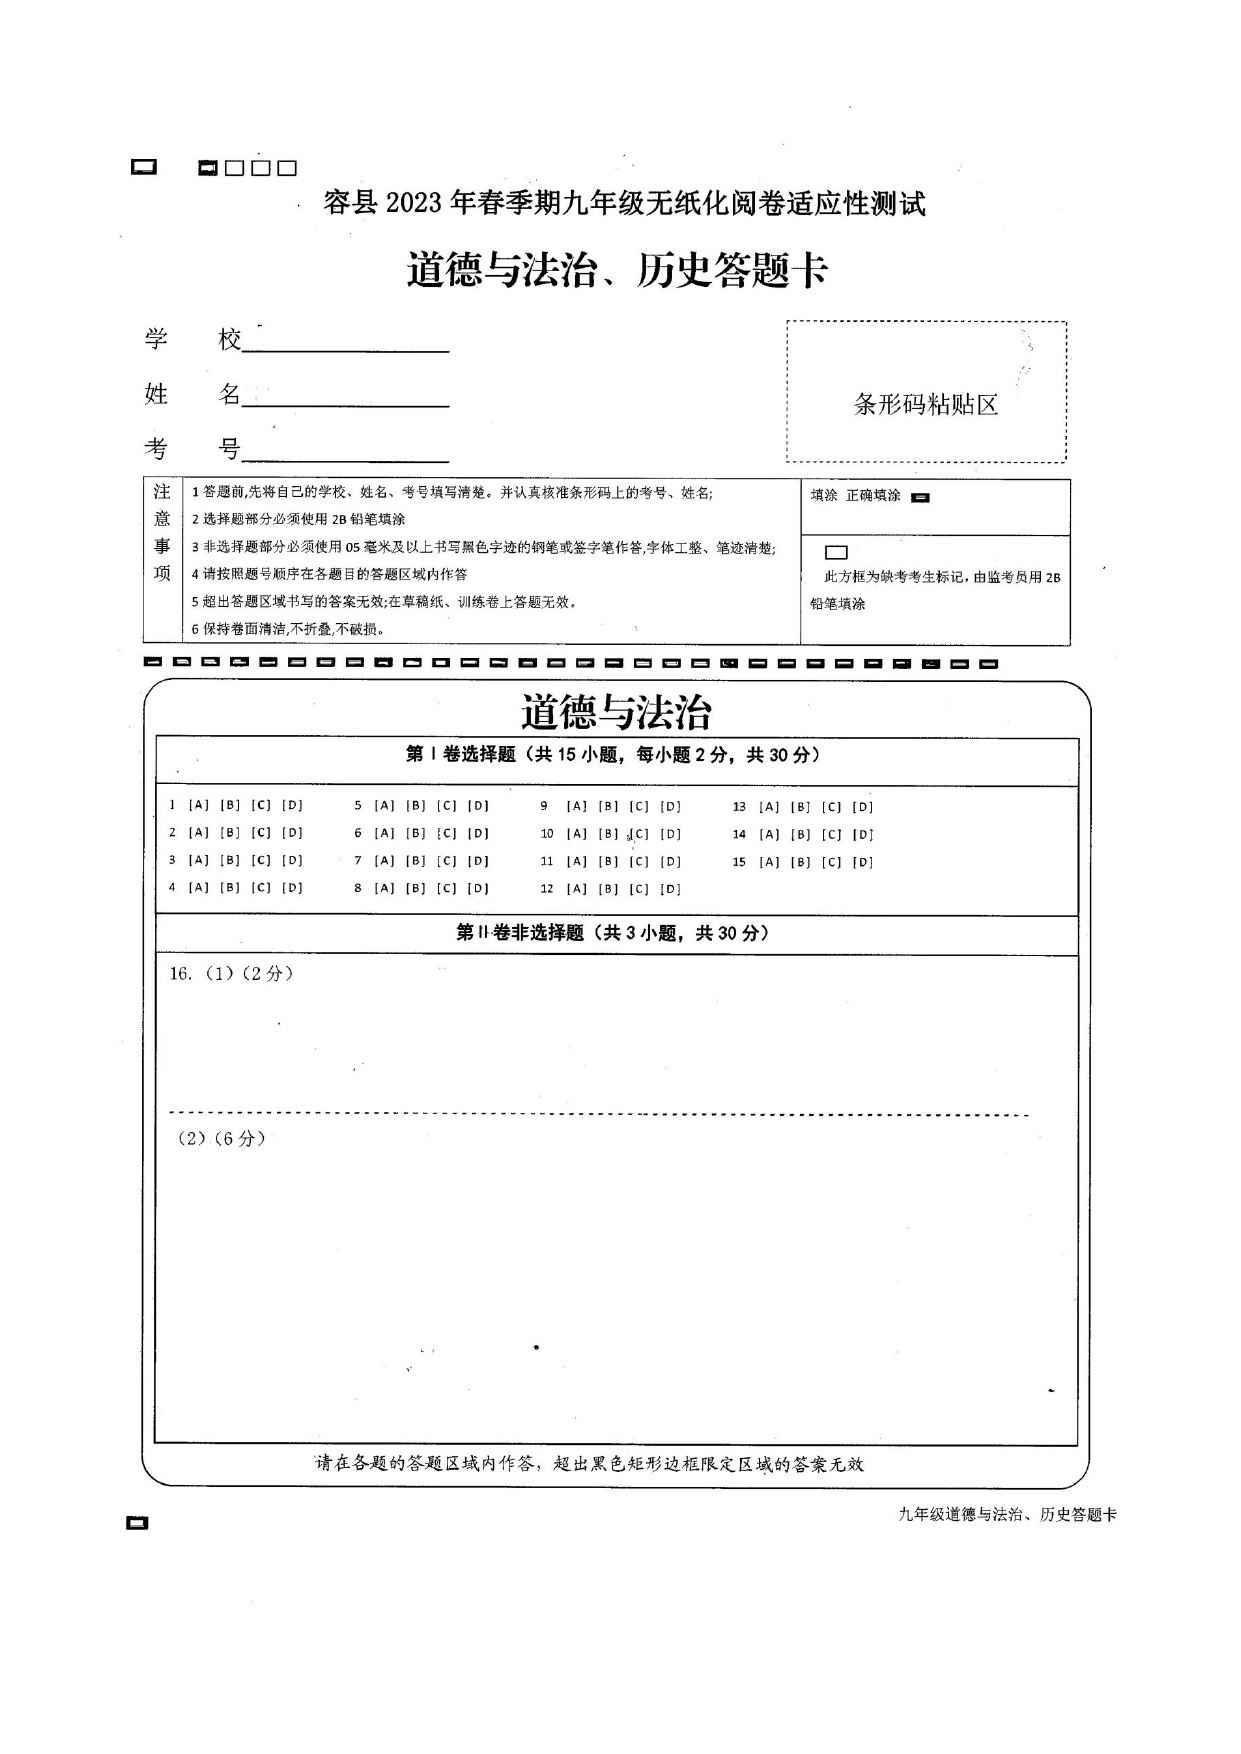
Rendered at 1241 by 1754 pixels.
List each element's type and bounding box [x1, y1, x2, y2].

picture [118, 129, 1123, 1543]
